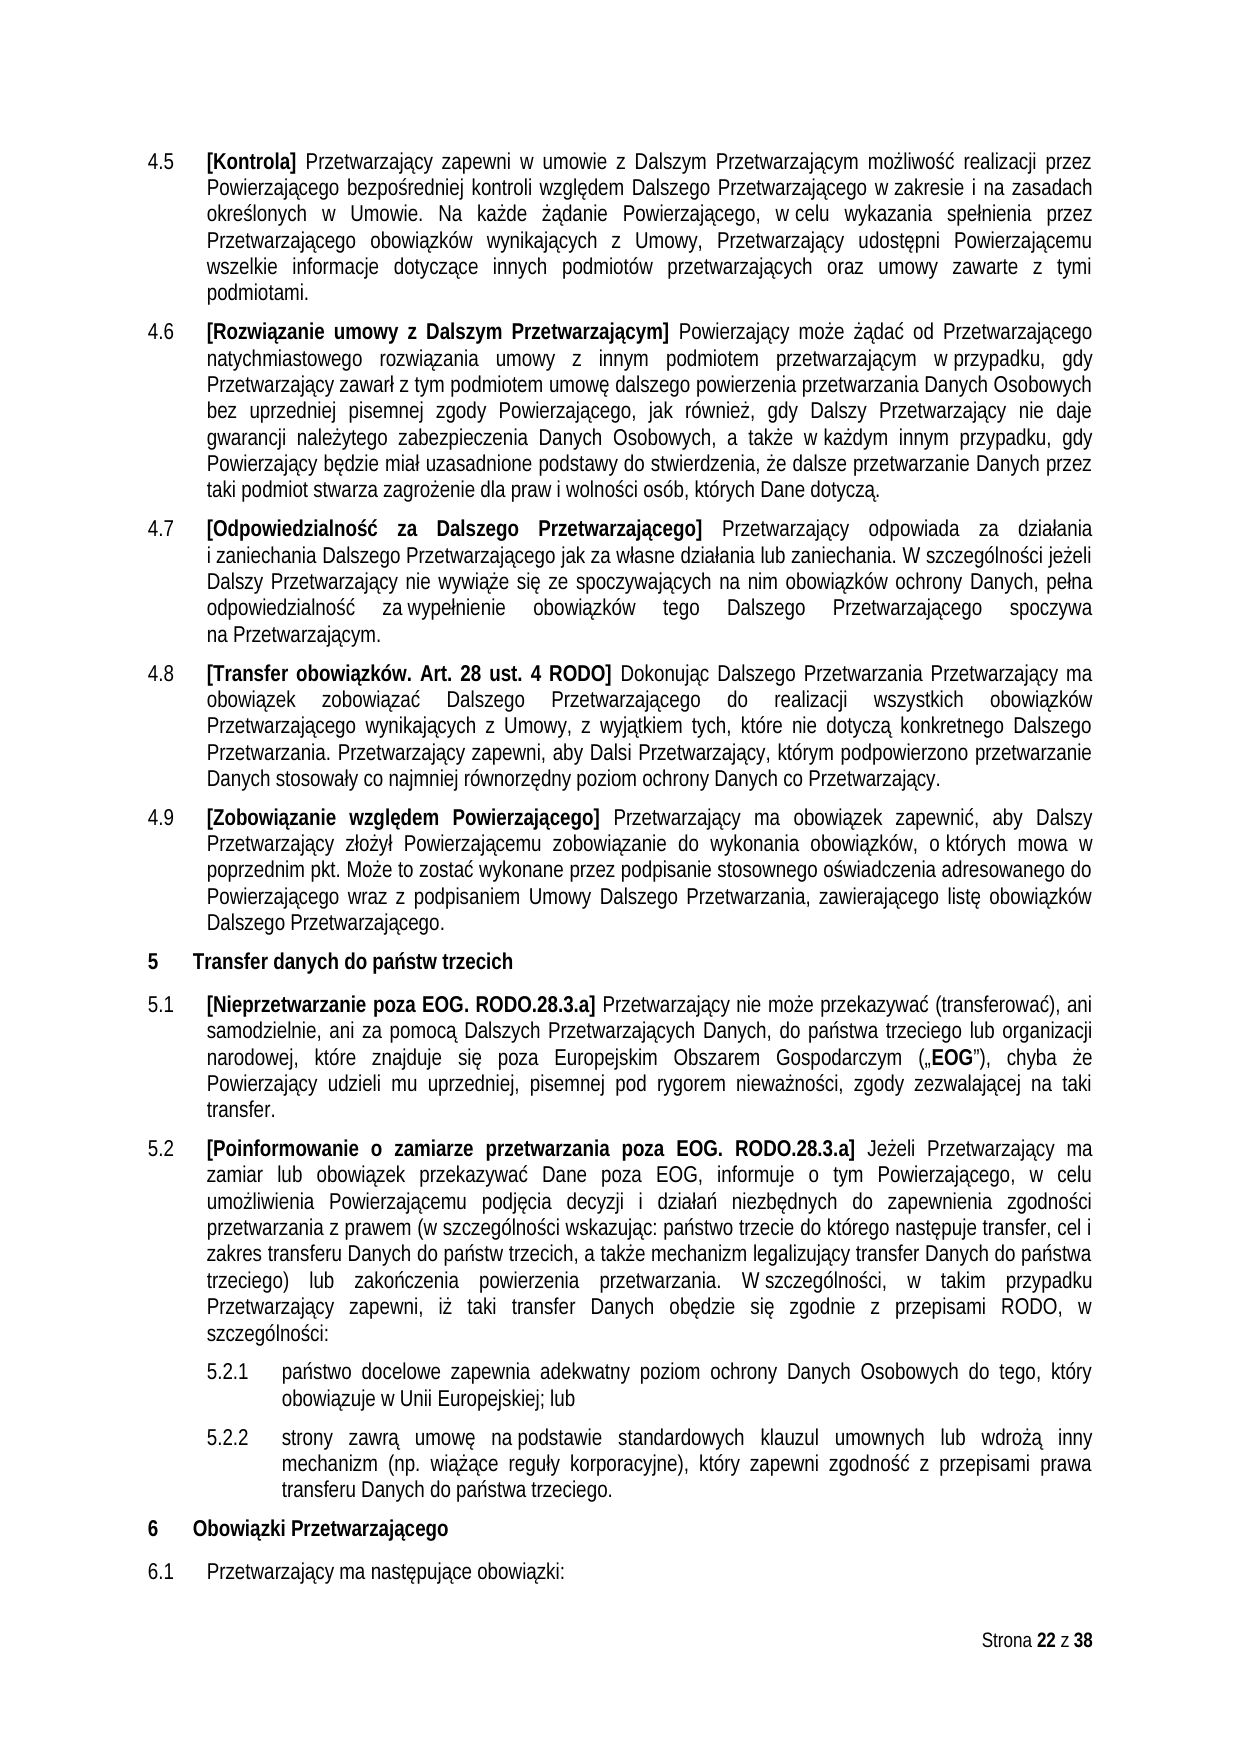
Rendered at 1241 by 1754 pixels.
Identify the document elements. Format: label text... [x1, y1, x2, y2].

subtitle [Poinformowanie o zamiarze przetwarzania poza EOG. RODO.28.3.a] Jeżeli Przetwarzający ma zamiar lub obowiązek przekazywać Dane poza EOG, informuje o tym Powierzającego, w celu umożliwienia Powierzającemu podjęcia decyzji i działań niezbędnych do zapewnienia zgodności przetwarzania z prawem (w szczególności wskazując: państwo trzecie do którego następuje transfer, cel i zakres transferu Danych do państw trzecich, a także mechanizm legalizujący transfer Danych do państwa trzeciego) lub zakończenia powierzenia przetwarzania. W szczególności, w takim przypadku Przetwarzający zapewni, iż taki transfer Danych obędzie się zgodnie z przepisami RODO, w szczególności: [148, 1135, 1093, 1346]
subtitle państwo docelowe zapewnia adekwatny poziom ochrony Danych Osobowych do tego, który obowiązuje w Unii Europejskiej; lub [207, 1358, 1093, 1411]
subtitle Obowiązki Przetwarzającego [148, 1515, 1093, 1541]
subtitle Przetwarzający ma następujące obowiązki: [148, 1558, 1093, 1584]
subtitle [Rozwiązanie umowy z Dalszym Przetwarzającym] Powierzający może żądać od Przetwarzającego natychmiastowego rozwiązania umowy z innym podmiotem przetwarzającym w przypadku, gdy Przetwarzający zawarł z tym podmiotem umowę dalszego powierzenia przetwarzania Danych Osobowych bez uprzedniej pisemnej zgody Powierzającego, jak również, gdy Dalszy Przetwarzający nie daje gwarancji należytego zabezpieczenia Danych Osobowych, a także w każdym innym przypadku, gdy Powierzający będzie miał uzasadnione podstawy do stwierdzenia, że dalsze przetwarzanie Danych przez taki podmiot stwarza zagrożenie dla praw i wolności osób, których Dane dotyczą. [148, 318, 1093, 503]
subtitle strony zawrą umowę na podstawie standardowych klauzul umownych lub wdrożą inny mechanizm (np. wiążące reguły korporacyjne), który zapewni zgodność z przepisami prawa transferu Danych do państwa trzeciego. [207, 1423, 1093, 1503]
subtitle Transfer danych do państw trzecich [148, 948, 1093, 974]
subtitle [Nieprzetwarzanie poza EOG. RODO.28.3.a] Przetwarzający nie może przekazywać (transferować), ani samodzielnie, ani za pomocą Dalszych Przetwarzających Danych, do państwa trzeciego lub organizacji narodowej, które znajduje się poza Europejskim Obszarem Gospodarczym („EOG”), chyba że Powierzający udzieli mu uprzedniej, pisemnej pod rygorem nieważności, zgody zezwalającej na taki transfer. [148, 991, 1093, 1122]
subtitle [Zobowiązanie względem Powierzającego] Przetwarzający ma obowiązek zapewnić, aby Dalszy Przetwarzający złożył Powierzającemu zobowiązanie do wykonania obowiązków, o których mowa w poprzednim pkt. Może to zostać wykonane przez podpisanie stosownego oświadczenia adresowanego do Powierzającego wraz z podpisaniem Umowy Dalszego Przetwarzania, zawierającego listę obowiązków Dalszego Przetwarzającego. [148, 804, 1093, 936]
subtitle [Kontrola] Przetwarzający zapewni w umowie z Dalszym Przetwarzającym możliwość realizacji przez Powierzającego bezpośredniej kontroli względem Dalszego Przetwarzającego w zakresie i na zasadach określonych w Umowie. Na każde żądanie Powierzającego, w celu wykazania spełnienia przez Przetwarzającego obowiązków wynikających z Umowy, Przetwarzający udostępni Powierzającemu wszelkie informacje dotyczące innych podmiotów przetwarzających oraz umowy zawarte z tymi podmiotami. [148, 148, 1093, 306]
subtitle [Odpowiedzialność za Dalszego Przetwarzającego] Przetwarzający odpowiada za działania i zaniechania Dalszego Przetwarzającego jak za własne działania lub zaniechania. W szczególności jeżeli Dalszy Przetwarzający nie wywiąże się ze spoczywających na nim obowiązków ochrony Danych, pełna odpowiedzialność za wypełnienie obowiązków tego Dalszego Przetwarzającego spoczywa na Przetwarzającym. [148, 515, 1093, 647]
subtitle [Transfer obowiązków. Art. 28 ust. 4 RODO] Dokonując Dalszego Przetwarzania Przetwarzający ma obowiązek zobowiązać Dalszego Przetwarzającego do realizacji wszystkich obowiązków Przetwarzającego wynikających z Umowy, z wyjątkiem tych, które nie dotyczą konkretnego Dalszego Przetwarzania. Przetwarzający zapewni, aby Dalsi Przetwarzający, którym podpowierzono przetwarzanie Danych stosowały co najmniej równorzędny poziom ochrony Danych co Przetwarzający. [148, 659, 1093, 791]
